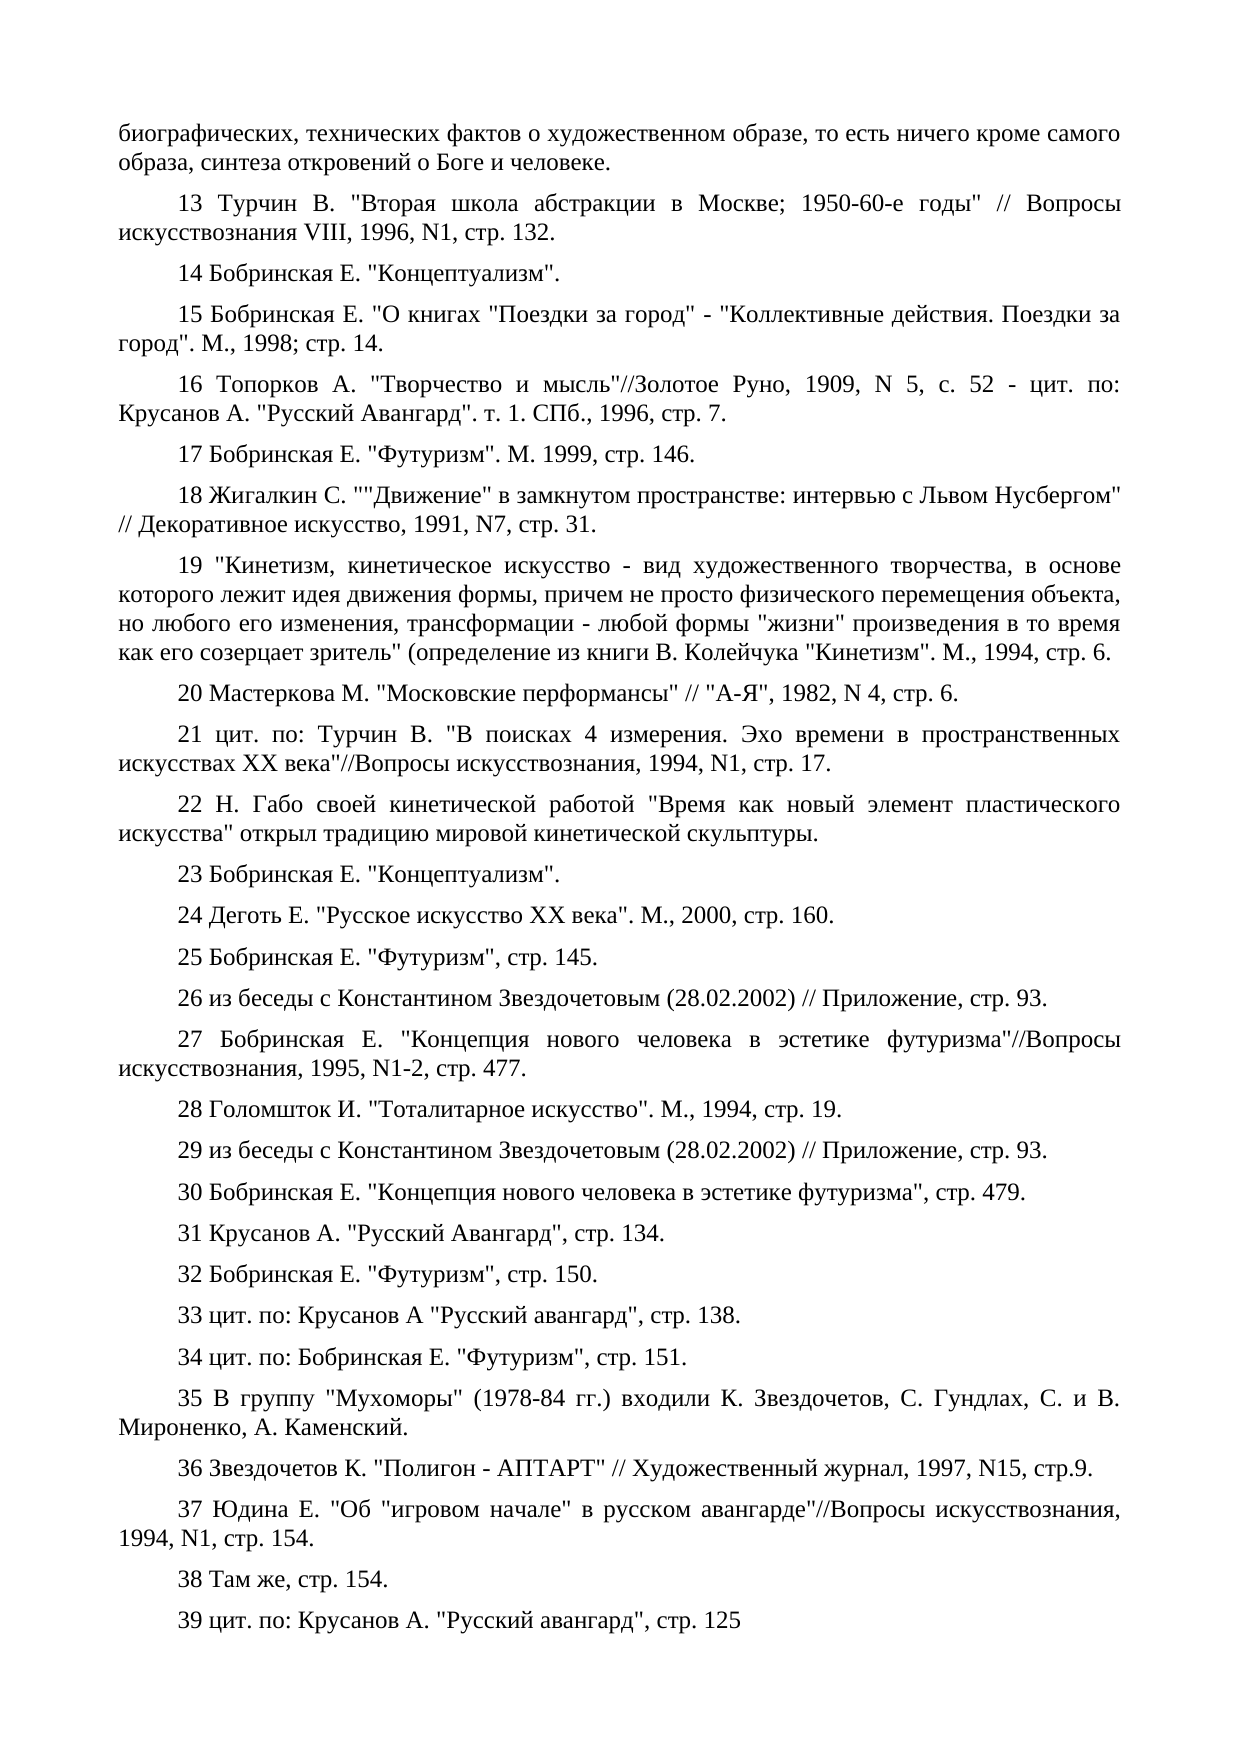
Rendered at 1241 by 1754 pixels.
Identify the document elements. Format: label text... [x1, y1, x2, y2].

text 21 цит. по: Турчин В. "В поисках 4 измерения. Эхо времени в пространственных искусствах ХХ века"//Вопросы искусствознания, 1994, N1, стр. 17. [118, 719, 1122, 777]
text 34 цит. по: Бобринская Е. "Футуризм", стр. 151. [118, 1342, 1122, 1371]
text 35 В группу "Мухоморы" (1978-84 гг.) входили К. Звездочетов, С. Гундлах, С. и В. Мироненко, А. Каменский. [118, 1383, 1122, 1441]
text 15 Бобринская Е. "О книгах "Поездки за город" - "Коллективные действия. Поездки за город". М., 1998; стр. 14. [118, 299, 1122, 357]
text 27 Бобринская Е. "Концепция нового человека в эстетике футуризма"//Вопросы искусствознания, 1995, N1-2, стр. 477. [118, 1024, 1122, 1082]
text 32 Бобринская Е. "Футуризм", стр. 150. [118, 1259, 1122, 1288]
text 18 Жигалкин С. ""Движение" в замкнутом пространстве: интервью с Львом Нусбергом" // Декоративное искусство, 1991, N7, стр. 31. [118, 481, 1122, 538]
text 17 Бобринская Е. "Футуризм". М. 1999, стр. 146. [118, 439, 1122, 468]
text 38 Там же, стр. 154. [118, 1564, 1122, 1593]
text 13 Турчин В. "Вторая школа абстракции в Москве; 1950-60-е годы" // Вопросы искусствознания VIII, 1996, N1, стр. 132. [118, 188, 1122, 246]
text 30 Бобринская Е. "Концепция нового человека в эстетике футуризма", стр. 479. [118, 1177, 1122, 1206]
text 28 Голомшток И. "Тоталитарное искусство". М., 1994, стр. 19. [118, 1094, 1122, 1123]
text 22 Н. Габо своей кинетической работой "Время как новый элемент пластического искусства" открыл традицию мировой кинетической скульптуры. [118, 789, 1122, 847]
text 37 Юдина Е. "Об "игровом начале" в русском авангарде"//Вопросы искусствознания, 1994, N1, стр. 154. [118, 1494, 1122, 1552]
text 26 из беседы с Константином Звездочетовым (28.02.2002) // Приложение, стр. 93. [118, 983, 1122, 1012]
text 14 Бобринская Е. "Концептуализм". [118, 258, 1122, 287]
text 23 Бобринская Е. "Концептуализм". [118, 859, 1122, 888]
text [118, 118, 1122, 176]
text 16 Топорков А. "Творчество и мысль"//Золотое Руно, 1909, N 5, с. 52 - цит. по: Крусанов А. "Русский Авангард". т. 1. СПб., 1996, стр. 7. [118, 369, 1122, 427]
text 33 цит. по: Крусанов А "Русский авангард", стр. 138. [118, 1301, 1122, 1329]
text 24 Деготь Е. "Русское искусство ХХ века". М., 2000, стр. 160. [118, 901, 1122, 929]
text 25 Бобринская Е. "Футуризм", стр. 145. [118, 942, 1122, 971]
text 29 из беседы с Константином Звездочетовым (28.02.2002) // Приложение, стр. 93. [118, 1136, 1122, 1164]
text 31 Крусанов А. "Русский Авангард", стр. 134. [118, 1218, 1122, 1247]
text 19 "Кинетизм, кинетическое искусство - вид художественного творчества, в основе которого лежит идея движения формы, причем не просто физического перемещения объекта, но любого его изменения, трансформации - любой формы "жизни" произведения в то время как его созерцает зритель" (определение из книги В. Колейчука "Кинетизм". М., 1994, стр. 6. [118, 551, 1122, 666]
text 39 цит. по: Крусанов А. "Русский авангард", стр. 125 [118, 1606, 1122, 1634]
text 36 Звездочетов К. "Полигон - АПТАРТ" // Художественный журнал, 1997, N15, стр.9. [118, 1453, 1122, 1482]
text 20 Мастеркова М. "Московские перформансы" // "А-Я", 1982, N 4, стр. 6. [118, 678, 1122, 707]
